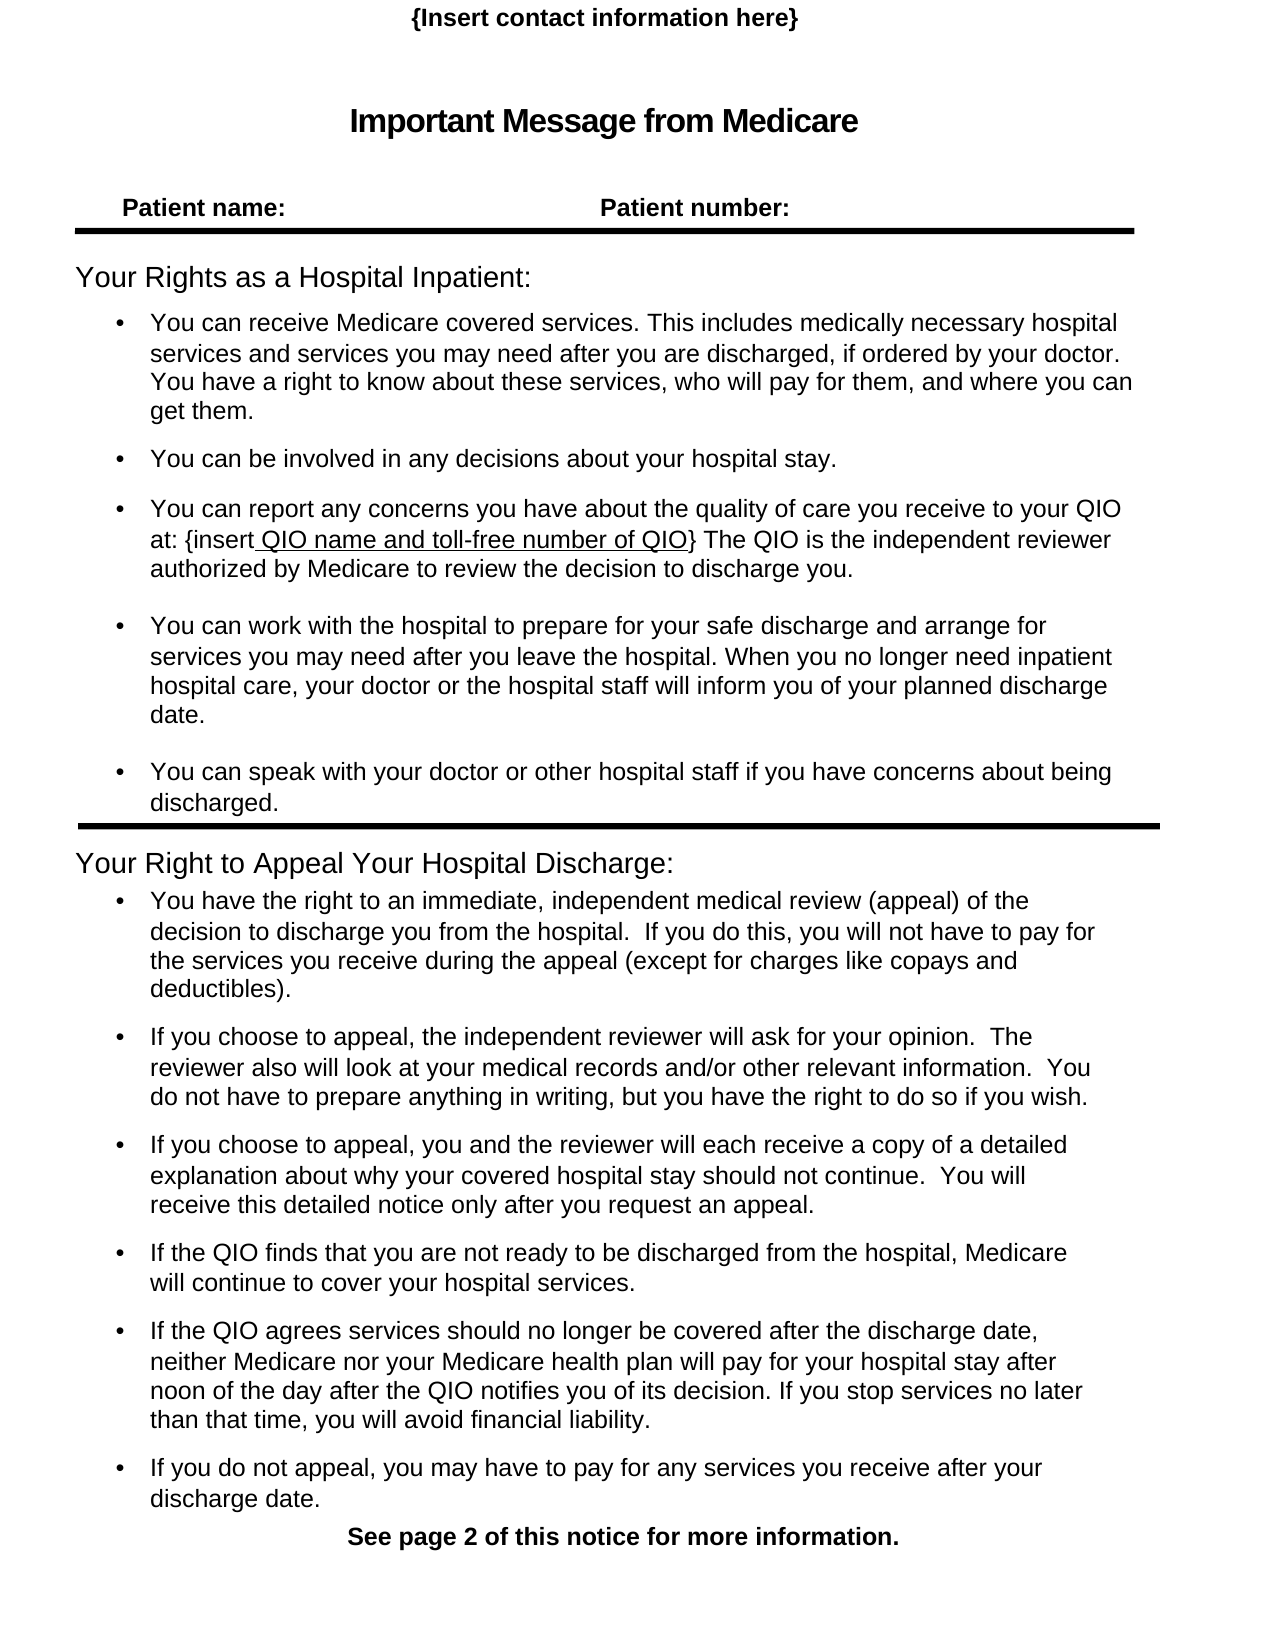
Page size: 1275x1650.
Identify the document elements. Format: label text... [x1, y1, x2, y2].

list You can receive Medicare covered services. This includes medically necessary hospital services and services you may need after you are discharged, if ordered by your doctor. You have a right to know about these services, who will pay for them, and where you can get them. [112, 308, 1134, 425]
list You can speak with your doctor or other hospital staff if you have concerns about being discharged. [112, 757, 1134, 817]
list You can work with the hospital to prepare for your safe discharge and arrange for services you may need after you leave the hospital. When you no longer need inpatient hospital care, your doctor or the hospital staff will inform you of your planned discharge date. [112, 611, 1134, 728]
text Your Right to Appeal Your Hospital Discharge: [75, 846, 1134, 880]
list You can report any concerns you have about the quality of care you receive to your QIO at: {insert QIO name and toll-free number of QIO} The QIO is the independent reviewer authorized by Medicare to review the decision to discharge you. [112, 494, 1134, 583]
list If you do not appeal, you may have to pay for any services you receive after your discharge date. [112, 1453, 1097, 1512]
text See page 2 of this notice for more information. [112, 1525, 1134, 1551]
subtitle Patient name: Patient number: [75, 193, 1134, 222]
title Important Message from Medicare [75, 101, 1134, 139]
list If the QIO agrees services should no longer be covered after the discharge date, neither Medicare nor your Medicare health plan will pay for your hospital stay after noon of the day after the QIO notifies you of its decision. If you stop services no later than that time, you will avoid financial liability. [112, 1316, 1097, 1433]
list If the QIO finds that you are not ready to be discharged from the hospital, Medicare will continue to cover your hospital services. [112, 1237, 1097, 1297]
list You can be involved in any decisions about your hospital stay. [112, 444, 1134, 475]
list You have the right to an immediate, independent medical review (appeal) of the decision to discharge you from the hospital. If you do this, you will not have to pay for the services you receive during the appeal (except for charges like copays and deductibles). [112, 886, 1097, 1003]
subtitle Your Rights as a Hospital Inpatient: [75, 263, 1134, 293]
list If you choose to appeal, the independent reviewer will ask for your opinion. The reviewer also will look at your medical records and/or other relevant information. You do not have to prepare anything in writing, but you have the right to do so if you wish. [112, 1022, 1097, 1111]
list If you choose to appeal, you and the reviewer will each receive a copy of a detailed explanation about why your covered hospital stay should not continue. You will receive this detailed notice only after you request an appeal. [112, 1130, 1097, 1218]
